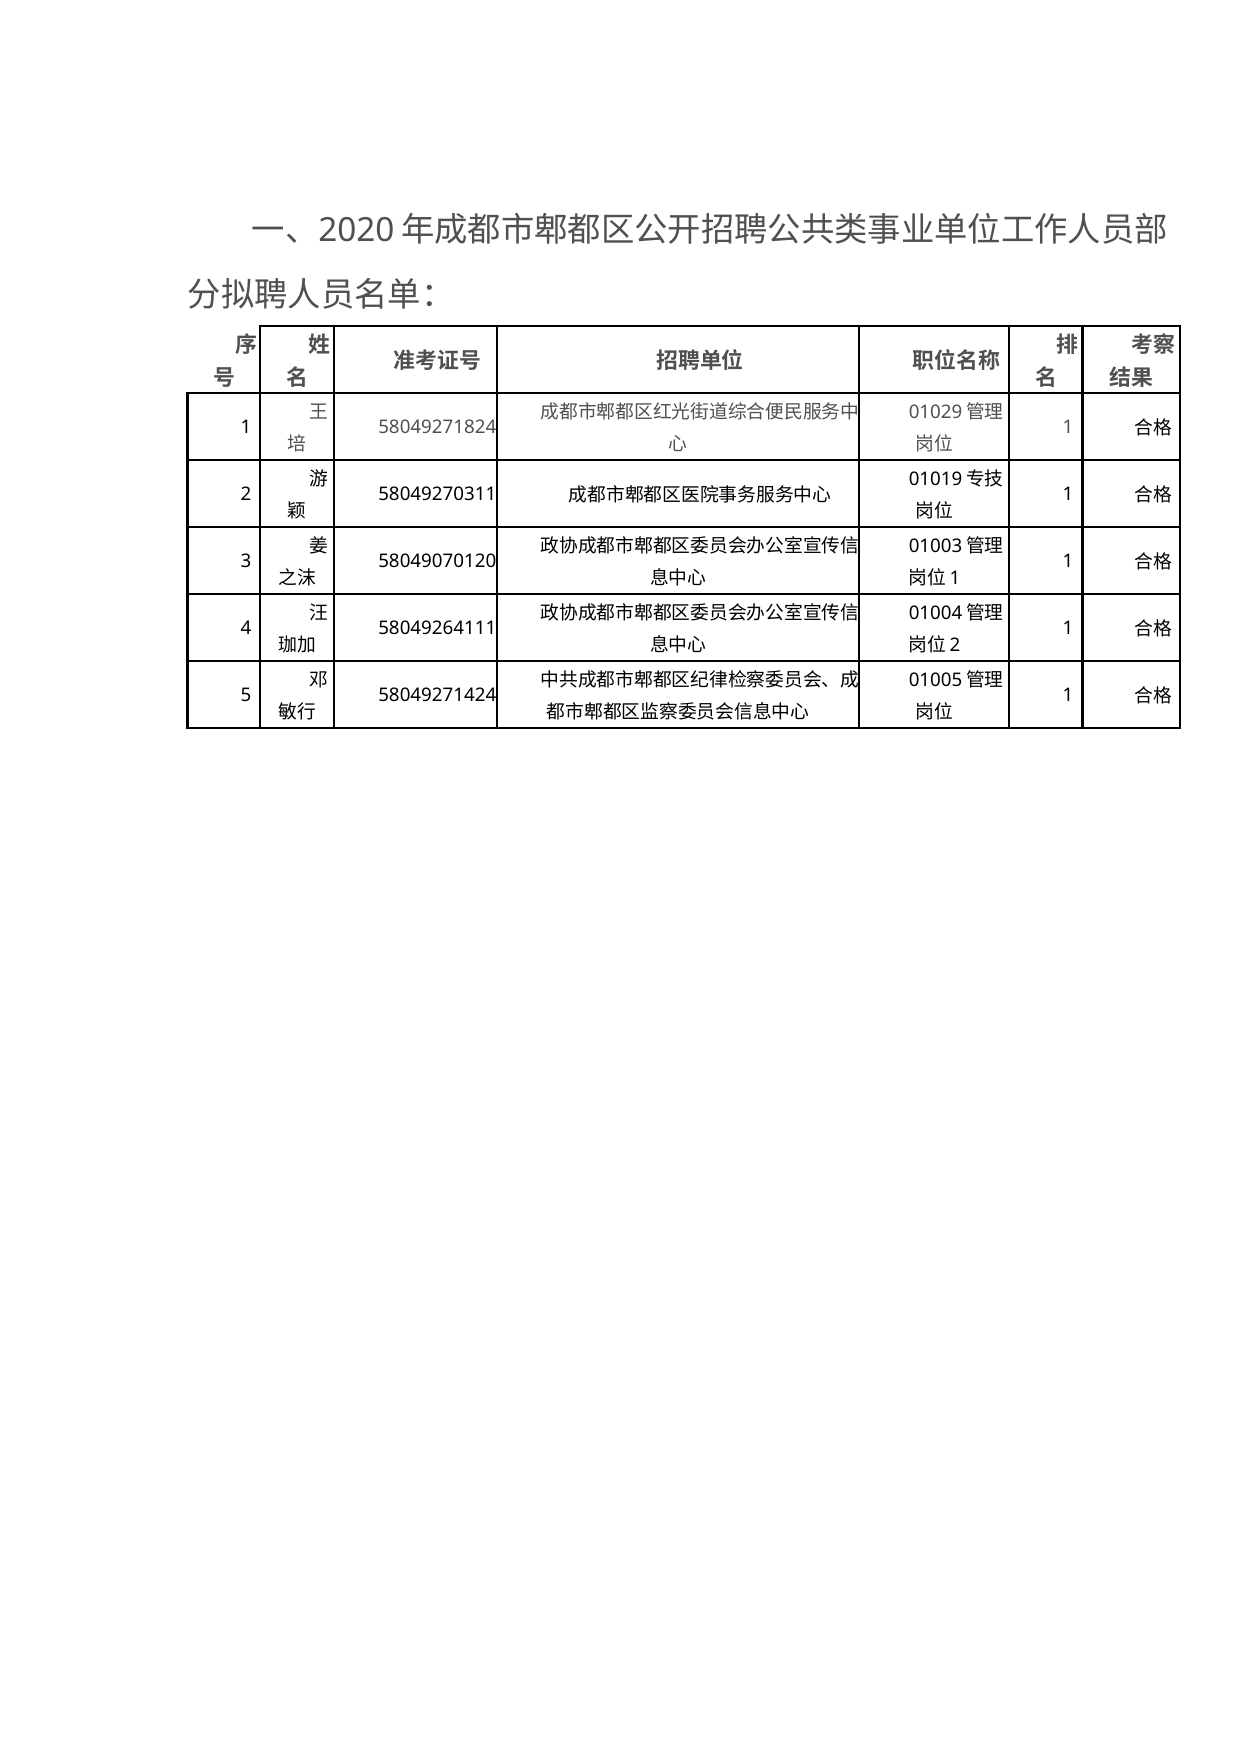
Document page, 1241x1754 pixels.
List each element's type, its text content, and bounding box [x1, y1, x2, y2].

table_cell 政协成都市郫都区委员会办公室宣传信息中心 [498, 528, 858, 593]
table_cell 3 [189, 528, 259, 593]
table_header 一、2020年成都市郫都区公开招聘公共类事业单位工作人员部分拟聘人员名单： [188, 195, 1179, 324]
table_cell 5 [189, 662, 259, 727]
table_cell 成都市郫都区红光街道综合便民服务中心 [498, 394, 858, 459]
table_cell 职位名称 [860, 327, 1008, 392]
table_cell 01019专技岗位 [860, 461, 1008, 526]
table_cell 考察结果 [1084, 327, 1179, 392]
table_cell 准考证号 [335, 327, 496, 392]
table_cell 合格 [1084, 394, 1179, 459]
table_cell 排名 [1010, 327, 1081, 392]
table_cell 邓敏行 [261, 662, 333, 727]
table_cell 姓名 [261, 327, 333, 392]
table_cell 1 [189, 394, 259, 459]
table_cell 4 [189, 595, 259, 660]
table_cell 合格 [1084, 595, 1179, 660]
table_cell 01003管理岗位1 [860, 528, 1008, 593]
table_cell 58049264111 [335, 595, 496, 660]
table_cell 58049271824 [335, 394, 496, 459]
table_cell 合格 [1084, 662, 1179, 727]
table_cell 58049271424 [335, 662, 496, 727]
table_cell 招聘单位 [498, 327, 858, 392]
table_cell 01029管理岗位 [860, 394, 1008, 459]
table_cell 游颖 [261, 461, 333, 526]
table_cell 序号 [188, 325, 259, 392]
table_cell 01004管理岗位2 [860, 595, 1008, 660]
table_cell 1 [1010, 595, 1081, 660]
table_cell 合格 [1084, 461, 1179, 526]
table_cell 政协成都市郫都区委员会办公室宣传信息中心 [498, 595, 858, 660]
table_cell 58049270311 [335, 461, 496, 526]
table_cell 1 [1010, 528, 1081, 593]
table_cell 王培 [261, 394, 333, 459]
table_cell 2 [189, 461, 259, 526]
table_cell 汪珈加 [261, 595, 333, 660]
table_cell 姜之沫 [261, 528, 333, 593]
table_cell 成都市郫都区医院事务服务中心 [498, 461, 858, 526]
table_cell 58049070120 [335, 528, 496, 593]
table_cell 1 [1010, 394, 1081, 459]
table_cell 1 [1010, 461, 1081, 526]
table_cell 中共成都市郫都区纪律检察委员会、成都市郫都区监察委员会信息中心 [498, 662, 858, 727]
table_cell 01005管理岗位 [860, 662, 1008, 727]
table_cell 合格 [1084, 528, 1179, 593]
table_cell 1 [1010, 662, 1081, 727]
